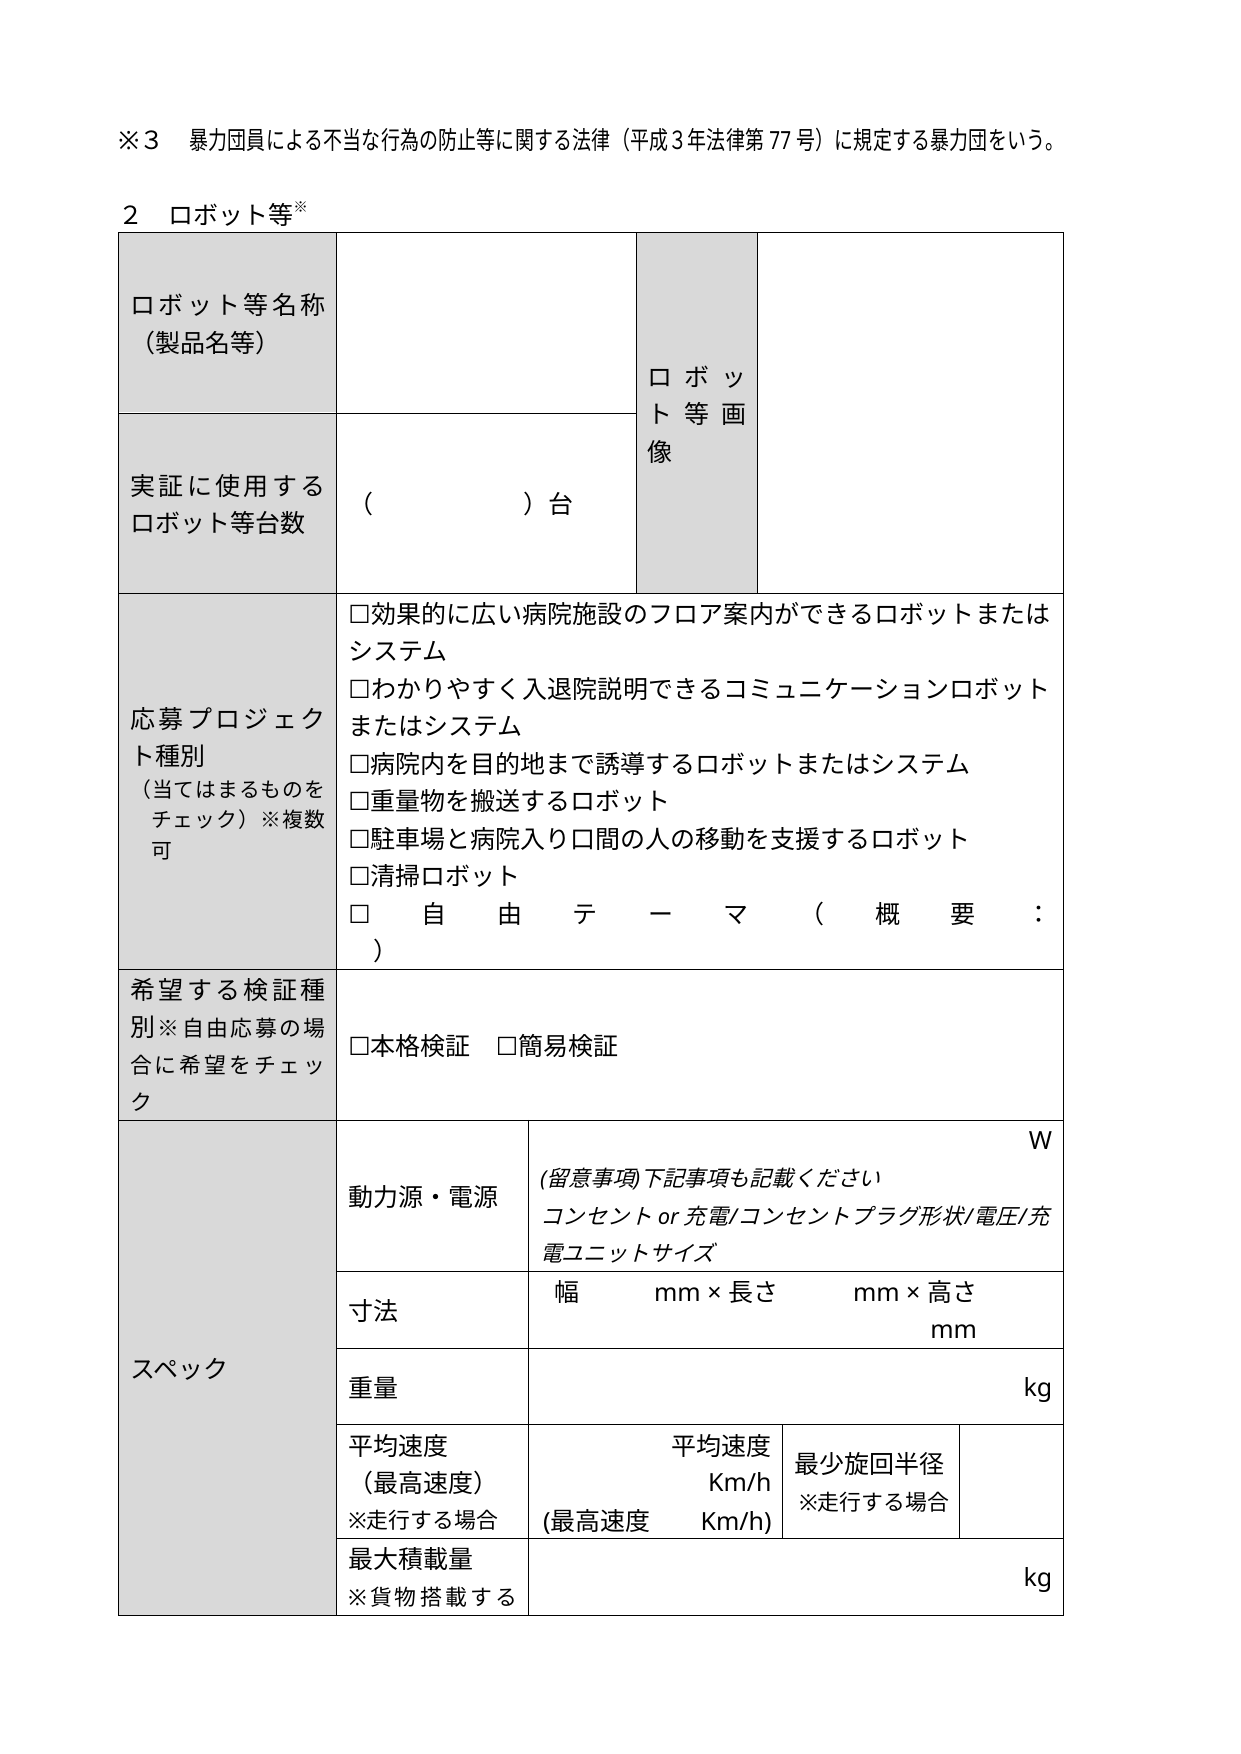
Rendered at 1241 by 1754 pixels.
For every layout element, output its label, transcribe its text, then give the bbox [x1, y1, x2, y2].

text ２ ロボット等※ [118, 194, 1122, 232]
table_cell 重量 [337, 1349, 528, 1424]
table_cell kg [529, 1349, 1063, 1424]
table_cell 寸法 [337, 1272, 528, 1348]
table_header [758, 233, 1063, 593]
table_cell 応募プロジェクト種別 （当てはまるものをチェック）※複数可 [119, 594, 336, 969]
table_header ロボット等画像 [637, 233, 757, 593]
table_cell 幅 mm × 長さ mm × 高さ mm [529, 1272, 1063, 1348]
table_cell 動力源・電源 [337, 1121, 528, 1271]
table_header [337, 233, 636, 412]
table_cell [960, 1425, 1063, 1538]
table_cell 本格検証 簡易検証 [337, 970, 1063, 1120]
table_cell 平均速度 Km/h (最高速度 Km/h) [529, 1425, 782, 1538]
table_cell 最少旋回半径 ※走行する場合 [783, 1425, 959, 1538]
table_header ロボット等名称（製品名等） [119, 233, 336, 412]
table_cell W (留意事項)下記事項も記載ください コンセントor充電/コンセントプラグ形状/電圧/充電ユニットサイズ [529, 1121, 1063, 1271]
table_cell 最大積載量 ※貨物搭載する場合 [337, 1539, 528, 1615]
table_cell スペック [119, 1121, 336, 1615]
table_cell 希望する検証種別※自由応募の場合に希望をチェック [119, 970, 336, 1120]
text ※３ 暴力団員による不当な行為の防止等に関する法律（平成３年法律第77号）に規定する暴力団をいう。 [118, 119, 1122, 157]
table_cell （ ）台 [337, 414, 636, 593]
table_cell 平均速度 （最高速度） ※走行する場合 [337, 1425, 528, 1538]
table_cell 効果的に広い病院施設のフロア案内ができるロボットまたはシステム わかりやすく入退院説明できるコミュニケーションロボットまたはシステム 病院内を目的地まで誘導するロボットまたはシステム 重量物を搬送するロボット 駐車場と病院入り口間の人の移動を支援するロボット 清掃ロボット 自由テーマ（概要： ） [337, 594, 1063, 969]
table_cell 実証に使用するロボット等台数 [119, 414, 336, 593]
table_cell kg [529, 1539, 1063, 1615]
